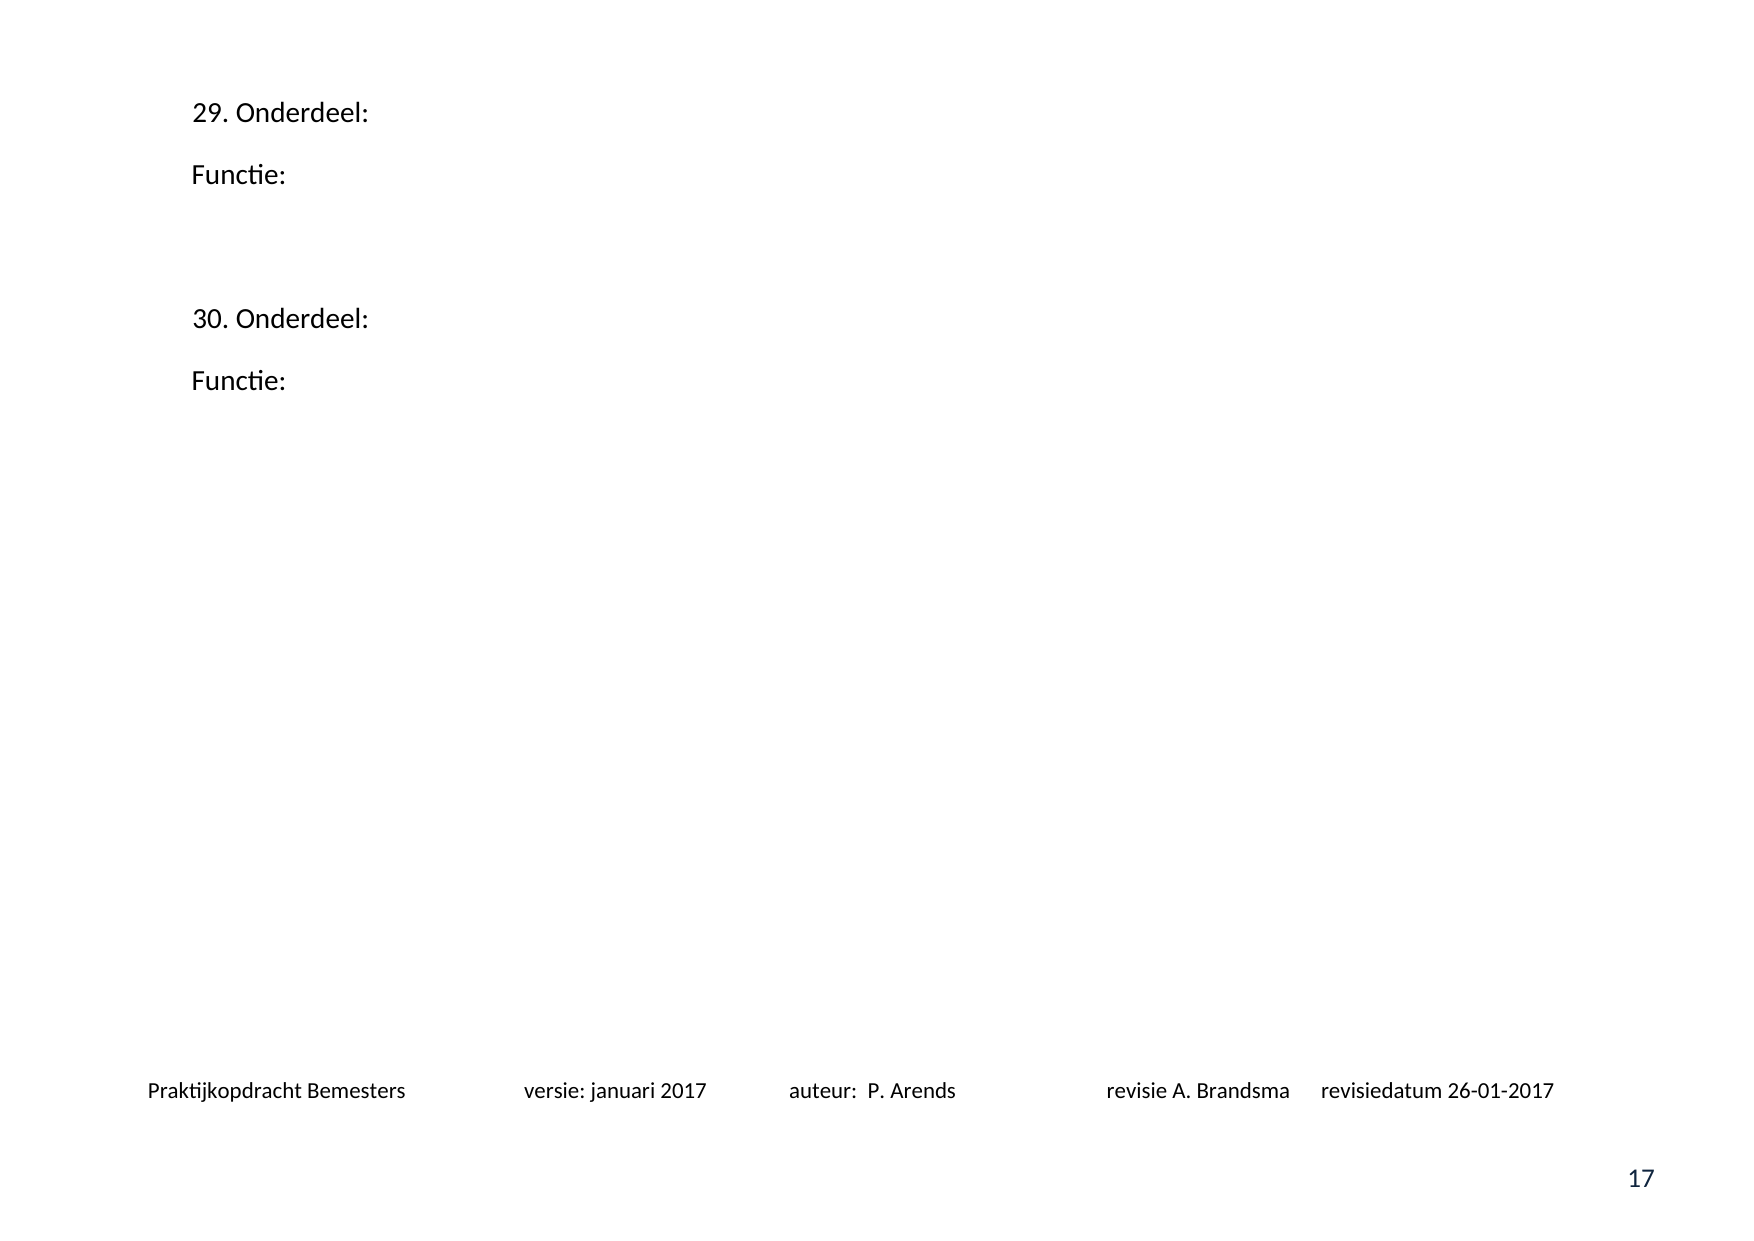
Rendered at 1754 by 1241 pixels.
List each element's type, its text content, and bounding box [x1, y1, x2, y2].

list Functie: [191, 156, 1606, 192]
text 29. Onderdeel: [192, 94, 1606, 130]
text 30. Onderdeel: [192, 300, 1606, 336]
list Functie: [191, 362, 1606, 397]
